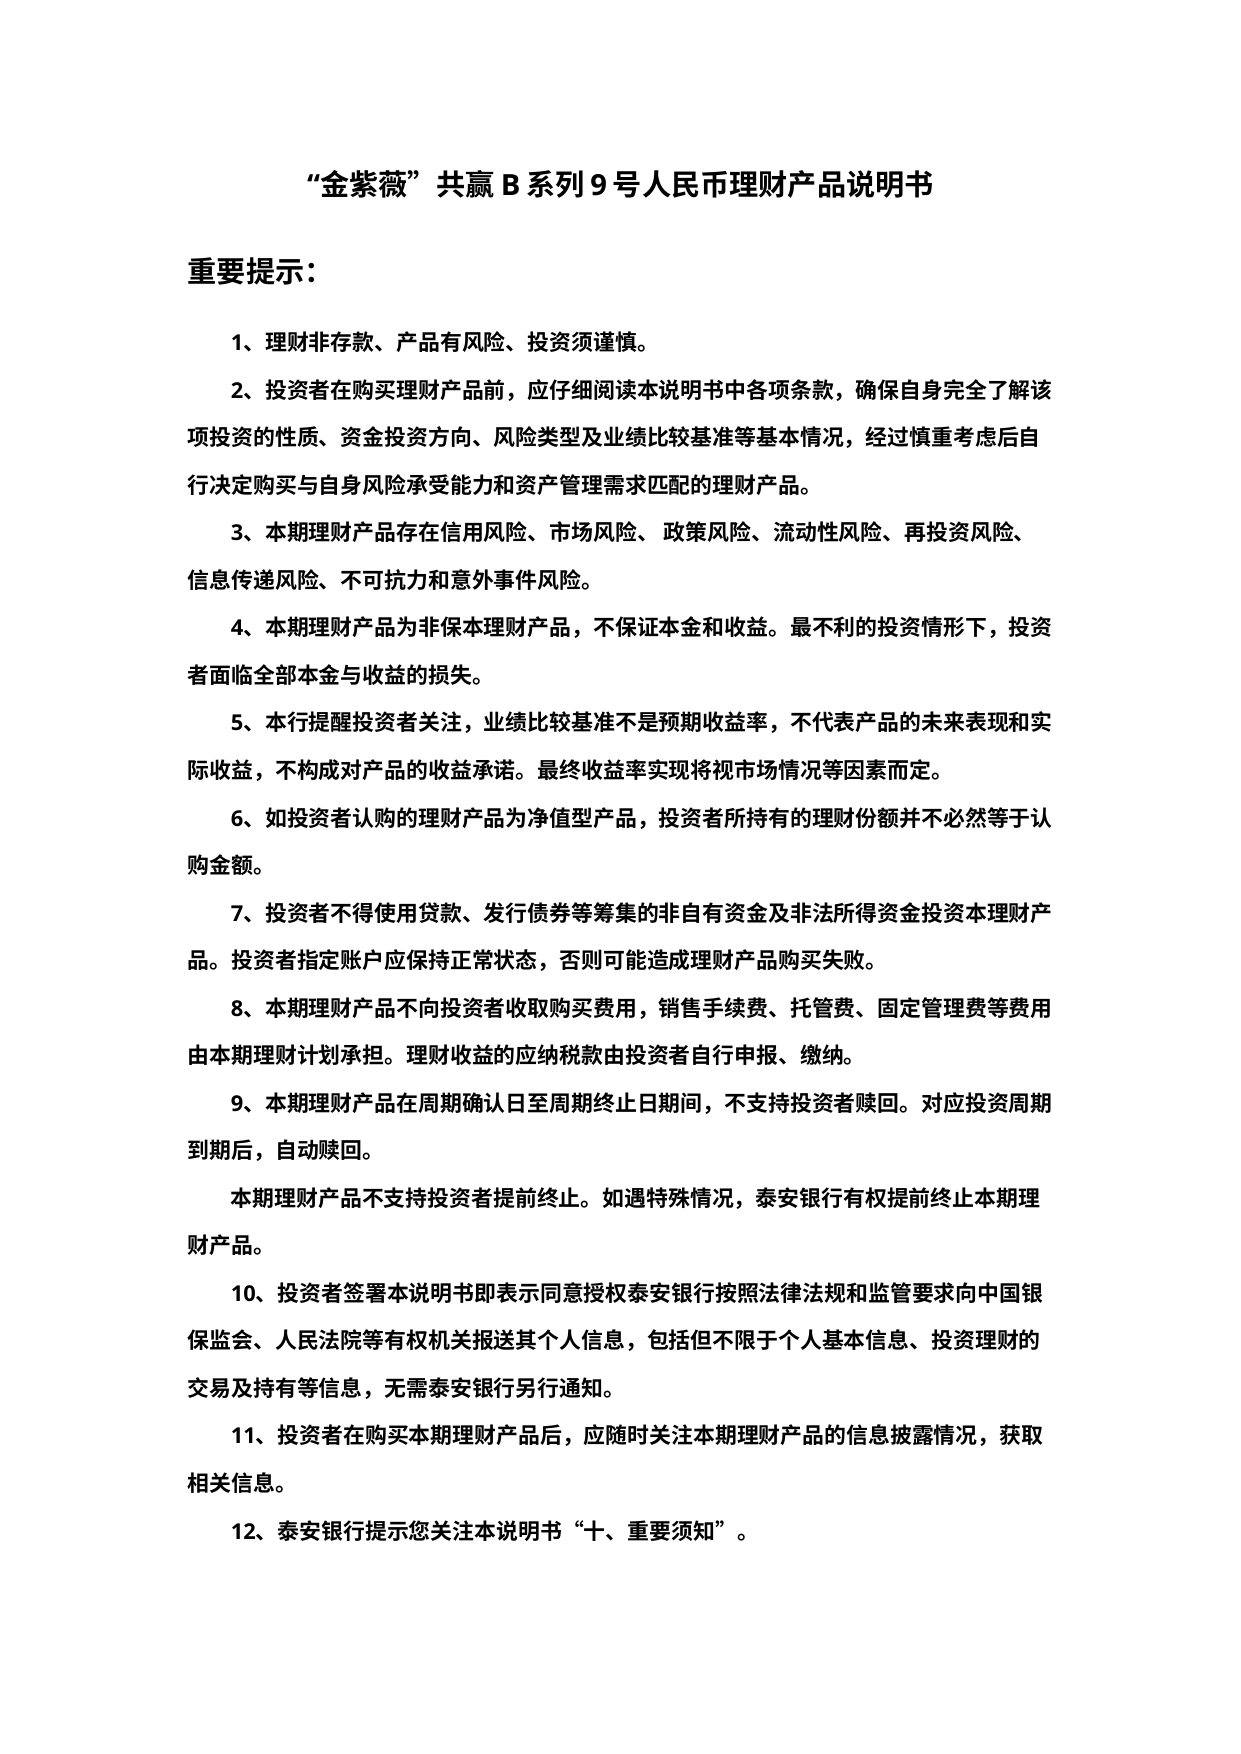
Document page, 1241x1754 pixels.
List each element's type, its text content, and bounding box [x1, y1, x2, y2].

text 本期理财产品不支持投资者提前终止。如遇特殊情况，泰安银行有权提前终止本期理财产品。 [187, 1181, 1053, 1260]
text 重要提示： [187, 249, 1042, 291]
text 12、泰安银行提示您关注本说明书“十、重要须知”。 [187, 1514, 1053, 1545]
text 9、本期理财产品在周期确认日至周期终止日期间，不支持投资者赎回。对应投资周期到期后，自动赎回。 [187, 1086, 1053, 1165]
text 7、投资者不得使用贷款、发行债券等筹集的非自有资金及非法所得资金投资本理财产品。投资者指定账户应保持正常状态，否则可能造成理财产品购买失败。 [187, 896, 1053, 975]
text 8、本期理财产品不向投资者收取购买费用，销售手续费、托管费、固定管理费等费用由本期理财计划承担。理财收益的应纳税款由投资者自行申报、缴纳。 [187, 991, 1053, 1070]
text 10、投资者签署本说明书即表示同意授权泰安银行按照法律法规和监管要求向中国银保监会、人民法院等有权机关报送其个人信息，包括但不限于个人基本信息、投资理财的交易及持有等信息，无需泰安银行另行通知。 [187, 1276, 1053, 1403]
text 4、本期理财产品为非保本理财产品，不保证本金和收益。最不利的投资情形下，投资者面临全部本金与收益的损失。 [187, 610, 1053, 689]
text 11、投资者在购买本期理财产品后，应随时关注本期理财产品的信息披露情况，获取相关信息。 [187, 1418, 1053, 1498]
text 5、本行提醒投资者关注，业绩比较基准不是预期收益率，不代表产品的未来表现和实际收益，不构成对产品的收益承诺。最终收益率实现将视市场情况等因素而定。 [187, 705, 1053, 785]
text 2、投资者在购买理财产品前，应仔细阅读本说明书中各项条款，确保自身完全了解该项投资的性质、资金投资方向、风险类型及业绩比较基准等基本情况，经过慎重考虑后自行决定购买与自身风险承受能力和资产管理需求匹配的理财产品。 [187, 373, 1053, 499]
text “金紫薇”共赢B系列9号人民币理财产品说明书 [187, 162, 1053, 204]
list 理财非存款、产品有风险、投资须谨慎。 [187, 325, 1042, 357]
text 6、如投资者认购的理财产品为净值型产品，投资者所持有的理财份额并不必然等于认购金额。 [187, 801, 1053, 880]
text 3、本期理财产品存在信用风险、市场风险、 政策风险、流动性风险、再投资风险、信息传递风险、不可抗力和意外事件风险。 [187, 515, 1053, 594]
